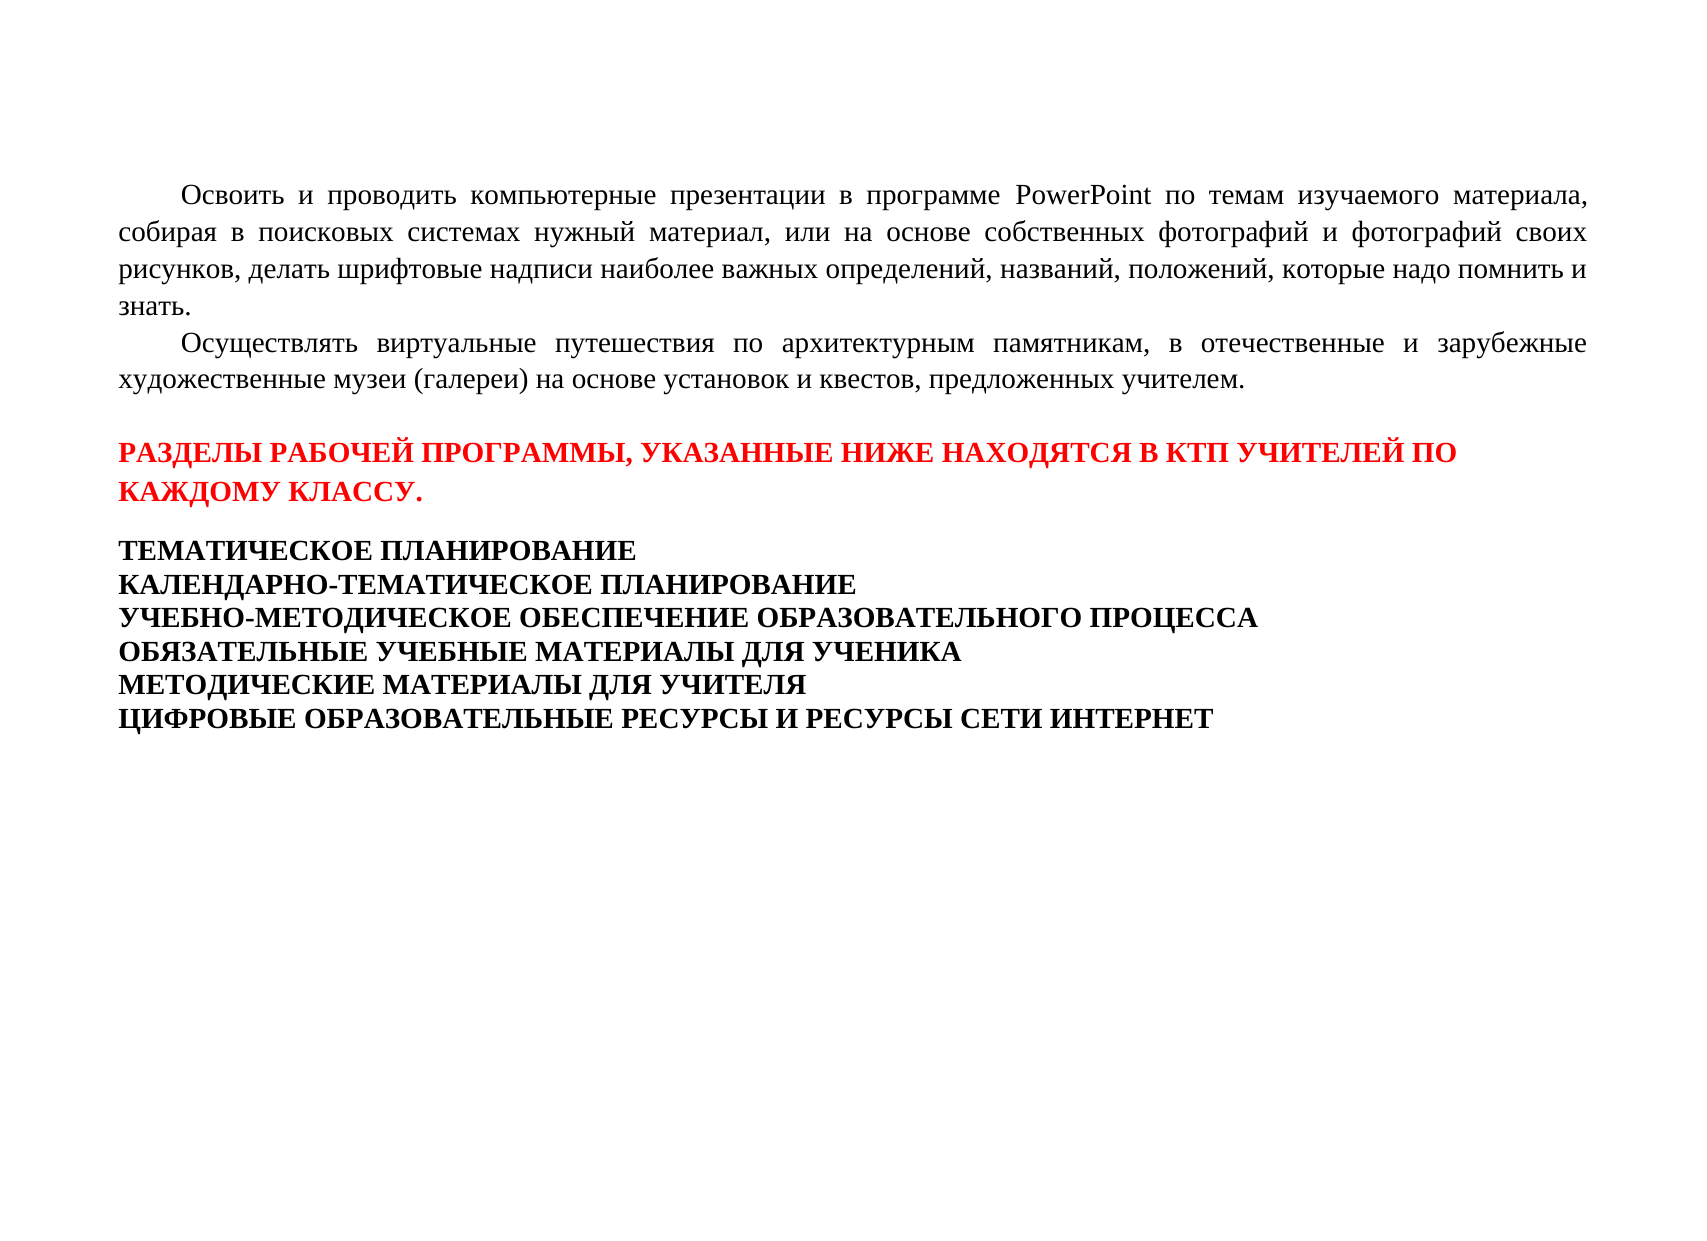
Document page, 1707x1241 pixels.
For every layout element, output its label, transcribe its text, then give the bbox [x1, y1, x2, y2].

text Календарно-тематическое планирование [118, 567, 1588, 600]
text ОБЯЗАТЕЛЬНЫЕ УЧЕБНЫЕ МАТЕРИАЛЫ ДЛЯ УЧЕНИКА [118, 634, 1588, 667]
text МЕТОДИЧЕСКИЕ МАТЕРИАЛЫ ДЛЯ УЧИТЕЛЯ [118, 667, 1588, 701]
text Освоить и проводить компьютерные презентации в программе PowerPoint по темам изучаемого материала, собирая в поисковых системах нужный материал, или на основе собственных фотографий и фотографий своих рисунков, делать шрифтовые надписи наиболее важных определений, названий, положений, которые надо помнить и знать. [118, 177, 1588, 321]
text Осуществлять виртуальные путешествия по архитектурным памятникам, в отечественные и зарубежные художественные музеи (галереи) на основе установок и квестов, предложенных учителем. [118, 325, 1588, 395]
text Разделы рабочей программы, указанные ниже находятся в КТП учителей по каждому классу. [118, 435, 1588, 507]
text УЧЕБНО-МЕТОДИЧЕСКОЕ ОБЕСПЕЧЕНИЕ ОБРАЗОВАТЕЛЬНОГО ПРОЦЕССА [118, 600, 1588, 634]
text Тематическое планирование [118, 533, 1588, 567]
text ЦИФРОВЫЕ ОБРАЗОВАТЕЛЬНЫЕ РЕСУРСЫ И РЕСУРСЫ СЕТИ ИНТЕРНЕТ [118, 701, 1588, 734]
